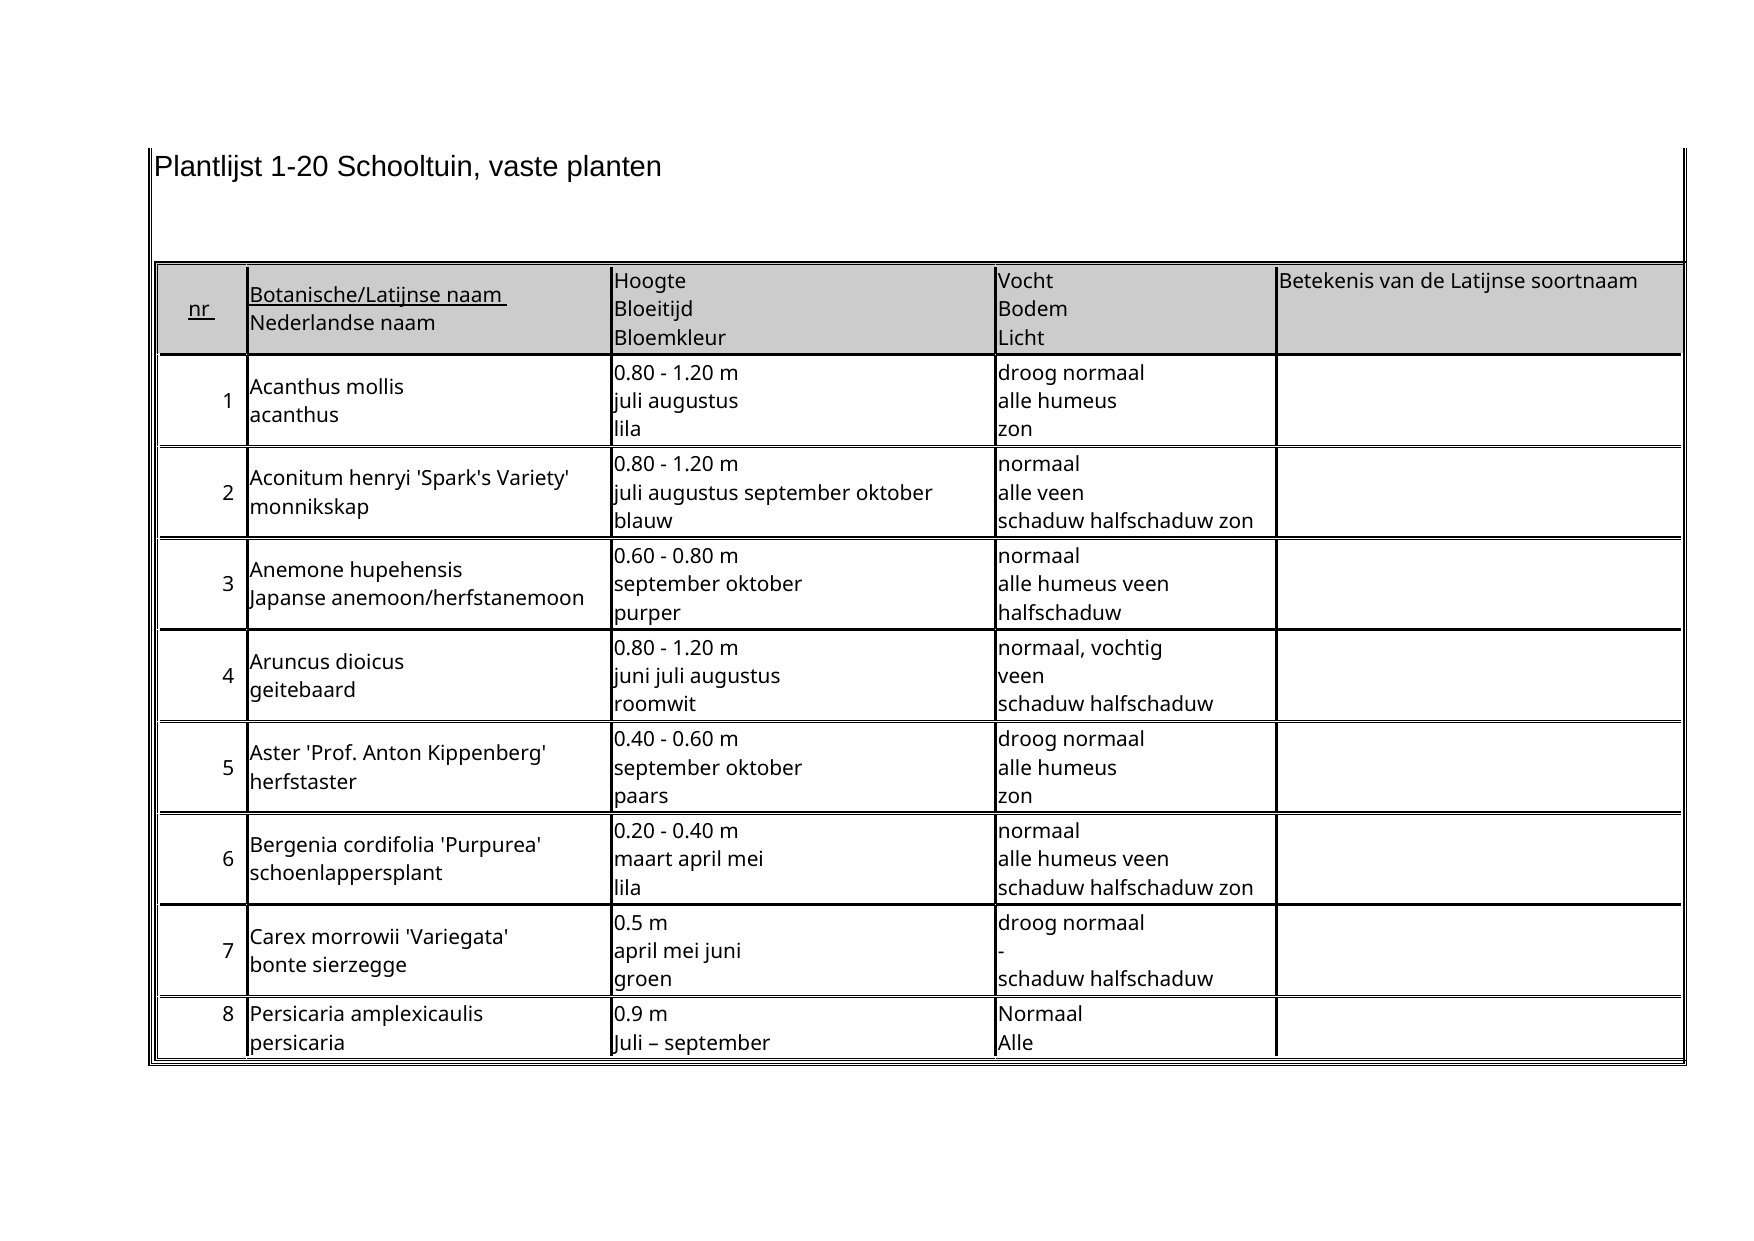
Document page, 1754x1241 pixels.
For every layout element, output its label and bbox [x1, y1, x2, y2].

table_header [152, 148, 1683, 1062]
